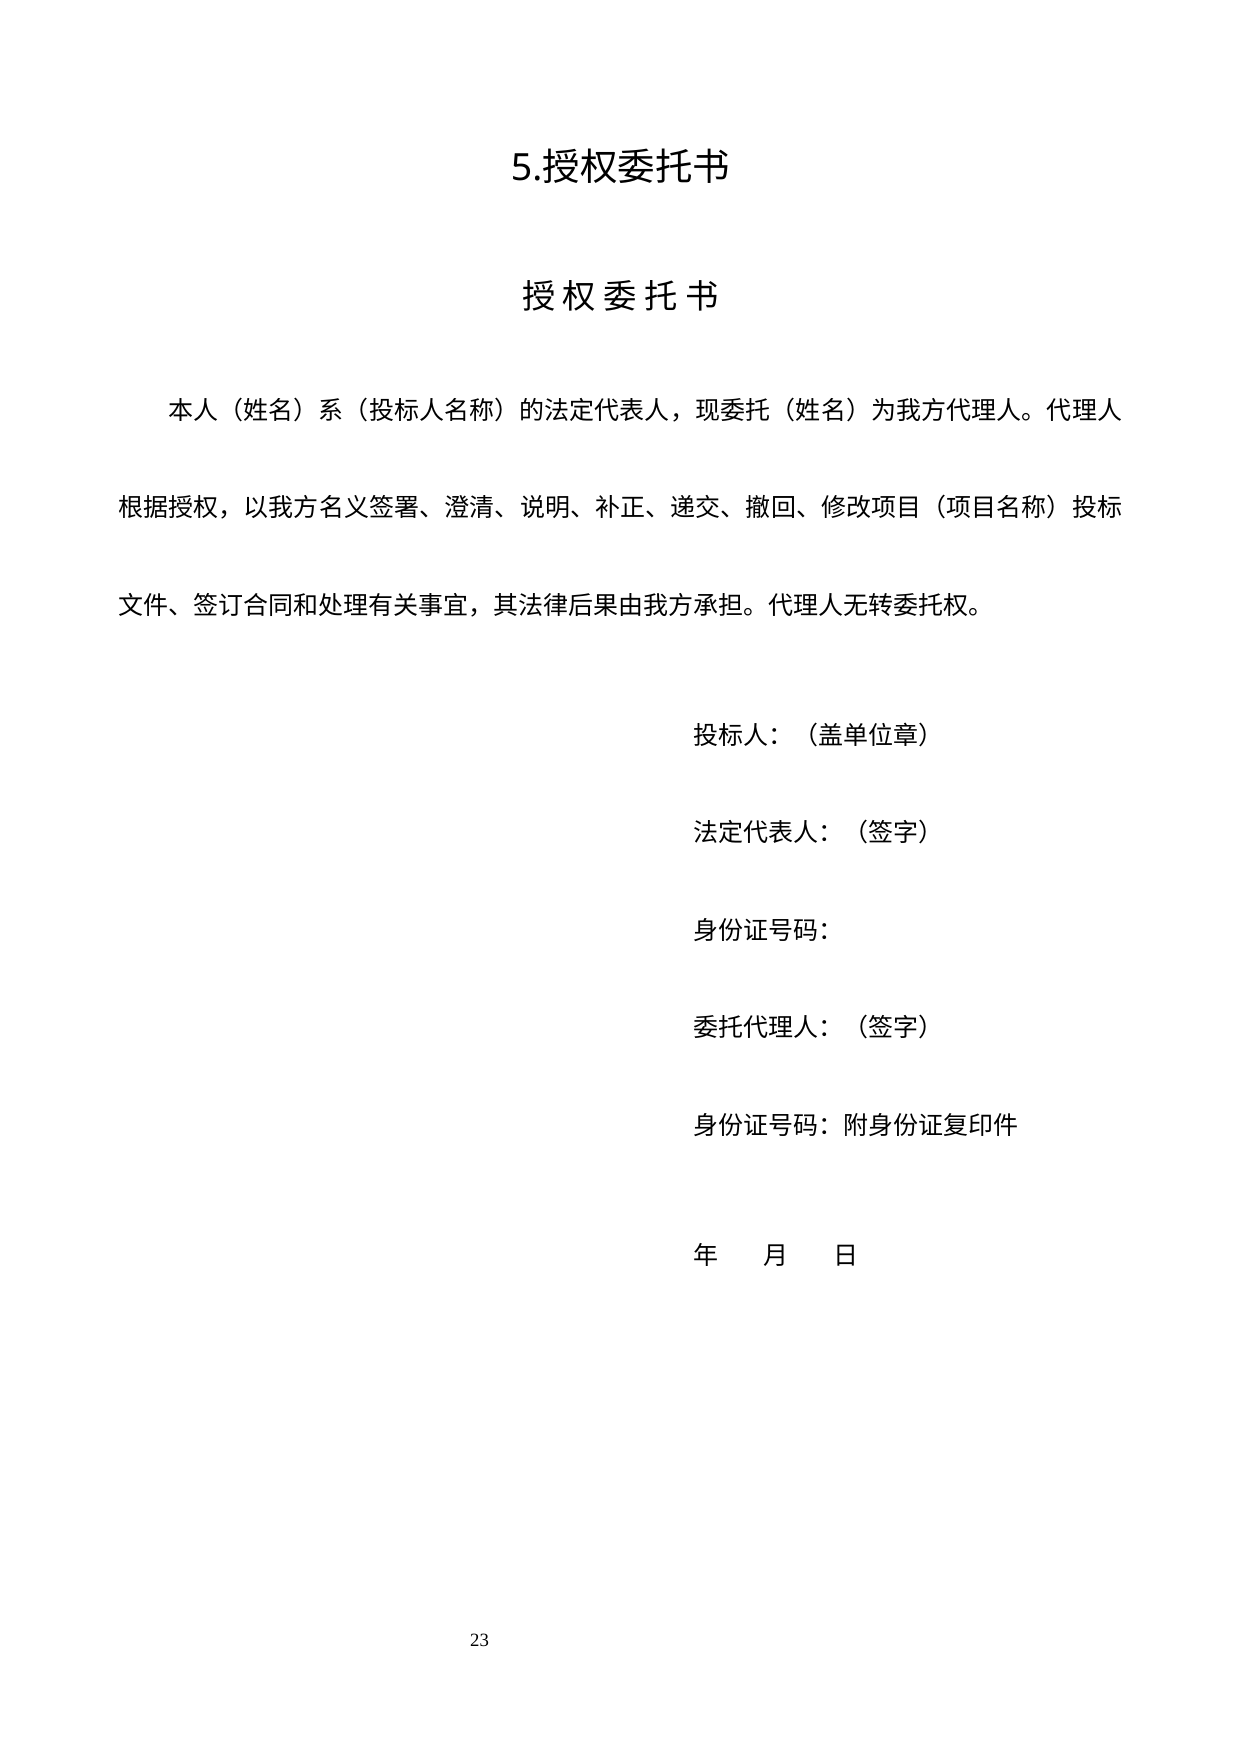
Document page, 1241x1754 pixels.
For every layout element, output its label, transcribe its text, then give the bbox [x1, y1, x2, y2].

text 身份证号码： [118, 896, 1122, 961]
text 年 月 日 [118, 1221, 1122, 1286]
text 授 权 委 托 书 [118, 262, 1122, 327]
text 法定代表人：（签字） [118, 798, 1122, 863]
text 身份证号码：附身份证复印件 [118, 1091, 1122, 1156]
text 投标人：（盖单位章） [118, 701, 1122, 766]
text 5.授权委托书 [118, 132, 1122, 197]
text 本人（姓名）系（投标人名称）的法定代表人，现委托（姓名）为我方代理人。代理人根据授权，以我方名义签署、澄清、说明、补正、递交、撤回、修改项目（项目名称）投标文件、签订合同和处理有关事宜，其法律后果由我方承担。代理人无转委托权。 [118, 376, 1122, 636]
text 委托代理人：（签字） [118, 993, 1122, 1058]
